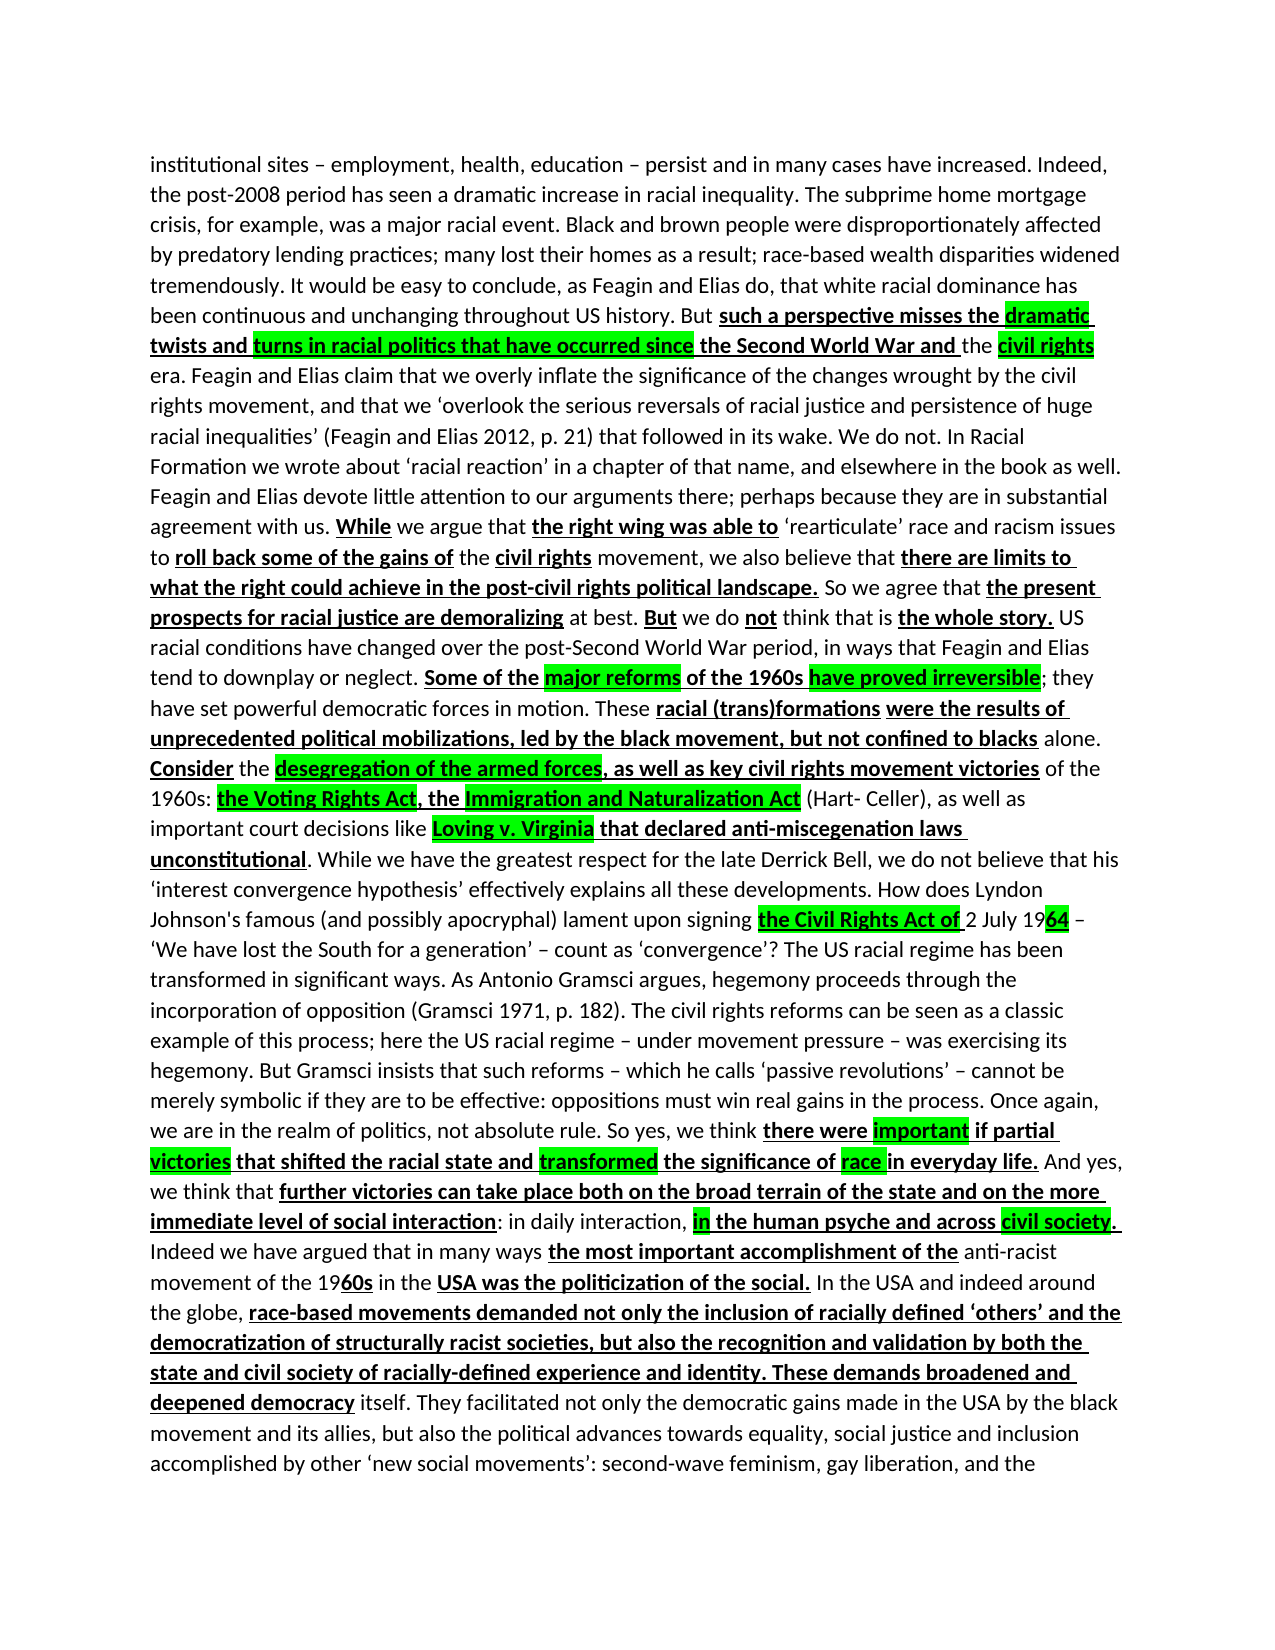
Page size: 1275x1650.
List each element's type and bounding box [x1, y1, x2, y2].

text [150, 150, 1125, 1477]
